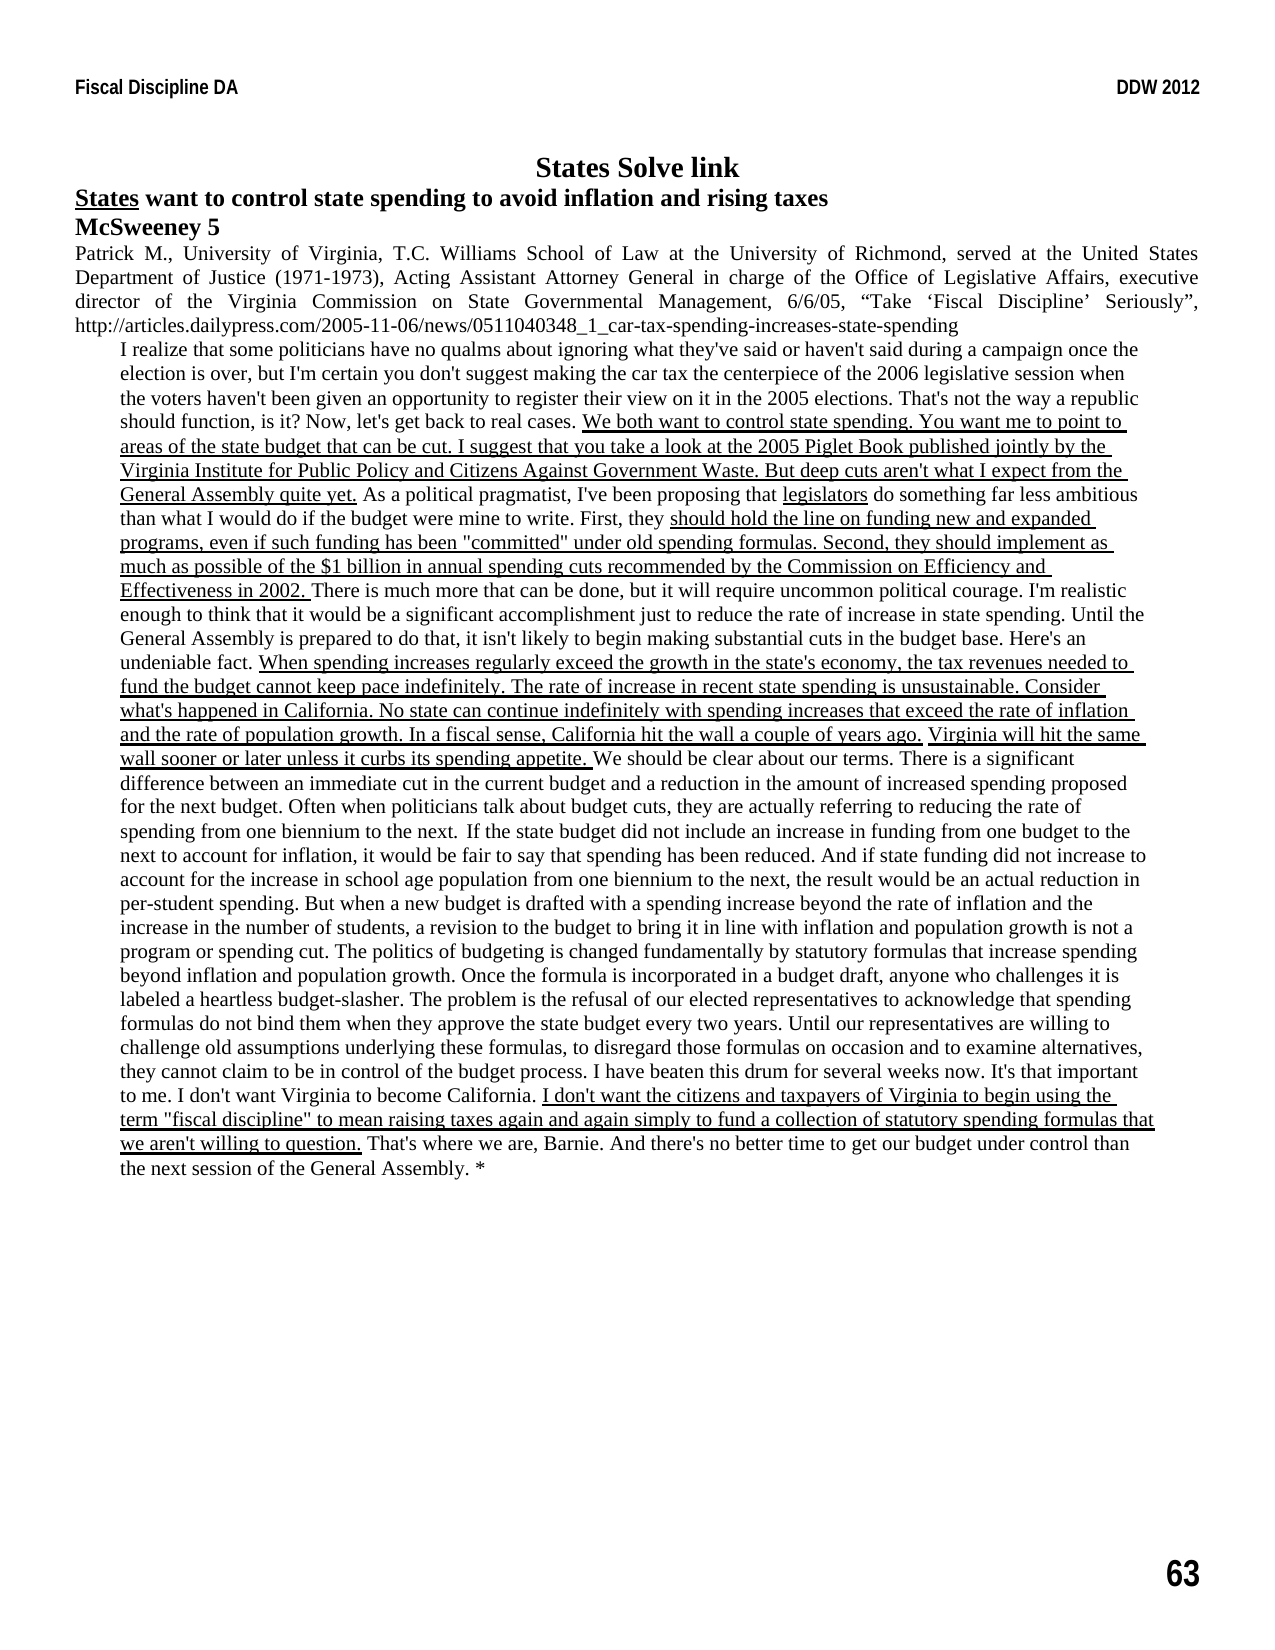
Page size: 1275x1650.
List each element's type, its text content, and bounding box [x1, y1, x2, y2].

text Patrick M., University of Virginia, T.C. Williams School of Law at the University of Richmond, served at the United States Department of Justice (1971-1973), Acting Assistant Attorney General in charge of the Office of Legislative Affairs, executive director of the Virginia Commission on State Governmental Management, 6/6/05, “Take ‘Fiscal Discipline’ Seriously”, http://articles.dailypress.com/2005-11-06/news/0511040348_1_car-tax-spending-increases-state-spending [75, 241, 1200, 337]
subtitle States Solve link [75, 150, 1200, 183]
text I realize that some politicians have no qualms about ignoring what they've said or haven't said during a campaign once the election is over, but I'm certain you don't suggest making the car tax the centerpiece of the 2006 legislative session when the voters haven't been given an opportunity to register their view on it in the 2005 elections. That's not the way a republic should function, is it? Now, let's get back to real cases. We both want to control state spending. You want me to point to areas of the state budget that can be cut. I suggest that you take a look at the 2005 Piglet Book published jointly by the Virginia Institute for Public Policy and Citizens Against Government Waste. But deep cuts aren't what I expect from the General Assembly quite yet. As a political pragmatist, I've been proposing that legislators do something far less ambitious than what I would do if the budget were mine to write. First, they should hold the line on funding new and expanded programs, even if such funding has been "committed" under old spending formulas. Second, they should implement as much as possible of the $1 billion in annual spending cuts recommended by the Commission on Efficiency and Effectiveness in 2002. There is much more that can be done, but it will require uncommon political courage. I'm realistic enough to think that it would be a significant accomplishment just to reduce the rate of increase in state spending. Until the General Assembly is prepared to do that, it isn't likely to begin making substantial cuts in the budget base. Here's an undeniable fact. When spending increases regularly exceed the growth in the state's economy, the tax revenues needed to fund the budget cannot keep pace indefinitely. The rate of increase in recent state spending is unsustainable. Consider what's happened in California. No state can continue indefinitely with spending increases that exceed the rate of inflation and the rate of population growth. In a fiscal sense, California hit the wall a couple of years ago. Virginia will hit the same wall sooner or later unless it curbs its spending appetite. We should be clear about our terms. There is a significant difference between an immediate cut in the current budget and a reduction in the amount of increased spending proposed for the next budget. Often when politicians talk about budget cuts, they are actually referring to reducing the rate of spending from one biennium to the next. If the state budget did not include an increase in funding from one budget to the next to account for inflation, it would be fair to say that spending has been reduced. And if state funding did not increase to account for the increase in school age population from one biennium to the next, the result would be an actual reduction in per-student spending. But when a new budget is drafted with a spending increase beyond the rate of inflation and the increase in the number of students, a revision to the budget to bring it in line with inflation and population growth is not a program or spending cut. The politics of budgeting is changed fundamentally by statutory formulas that increase spending beyond inflation and population growth. Once the formula is incorporated in a budget draft, anyone who challenges it is labeled a heartless budget-slasher. The problem is the refusal of our elected representatives to acknowledge that spending formulas do not bind them when they approve the state budget every two years. Until our representatives are willing to challenge old assumptions underlying these formulas, to disregard those formulas on occasion and to examine alternatives, they cannot claim to be in control of the budget process. I have beaten this drum for several weeks now. It's that important to me. I don't want Virginia to become California. I don't want the citizens and taxpayers of Virginia to begin using the term "fiscal discipline" to mean raising taxes again and again simply to fund a collection of statutory spending formulas that we aren't willing to question. That's where we are, Barnie. And there's no better time to get our budget under control than the next session of the General Assembly. * [120, 337, 1155, 1128]
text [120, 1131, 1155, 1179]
text States want to control state spending to avoid inflation and rising taxes [75, 183, 1200, 212]
text McSweeney 5 [75, 212, 1200, 241]
